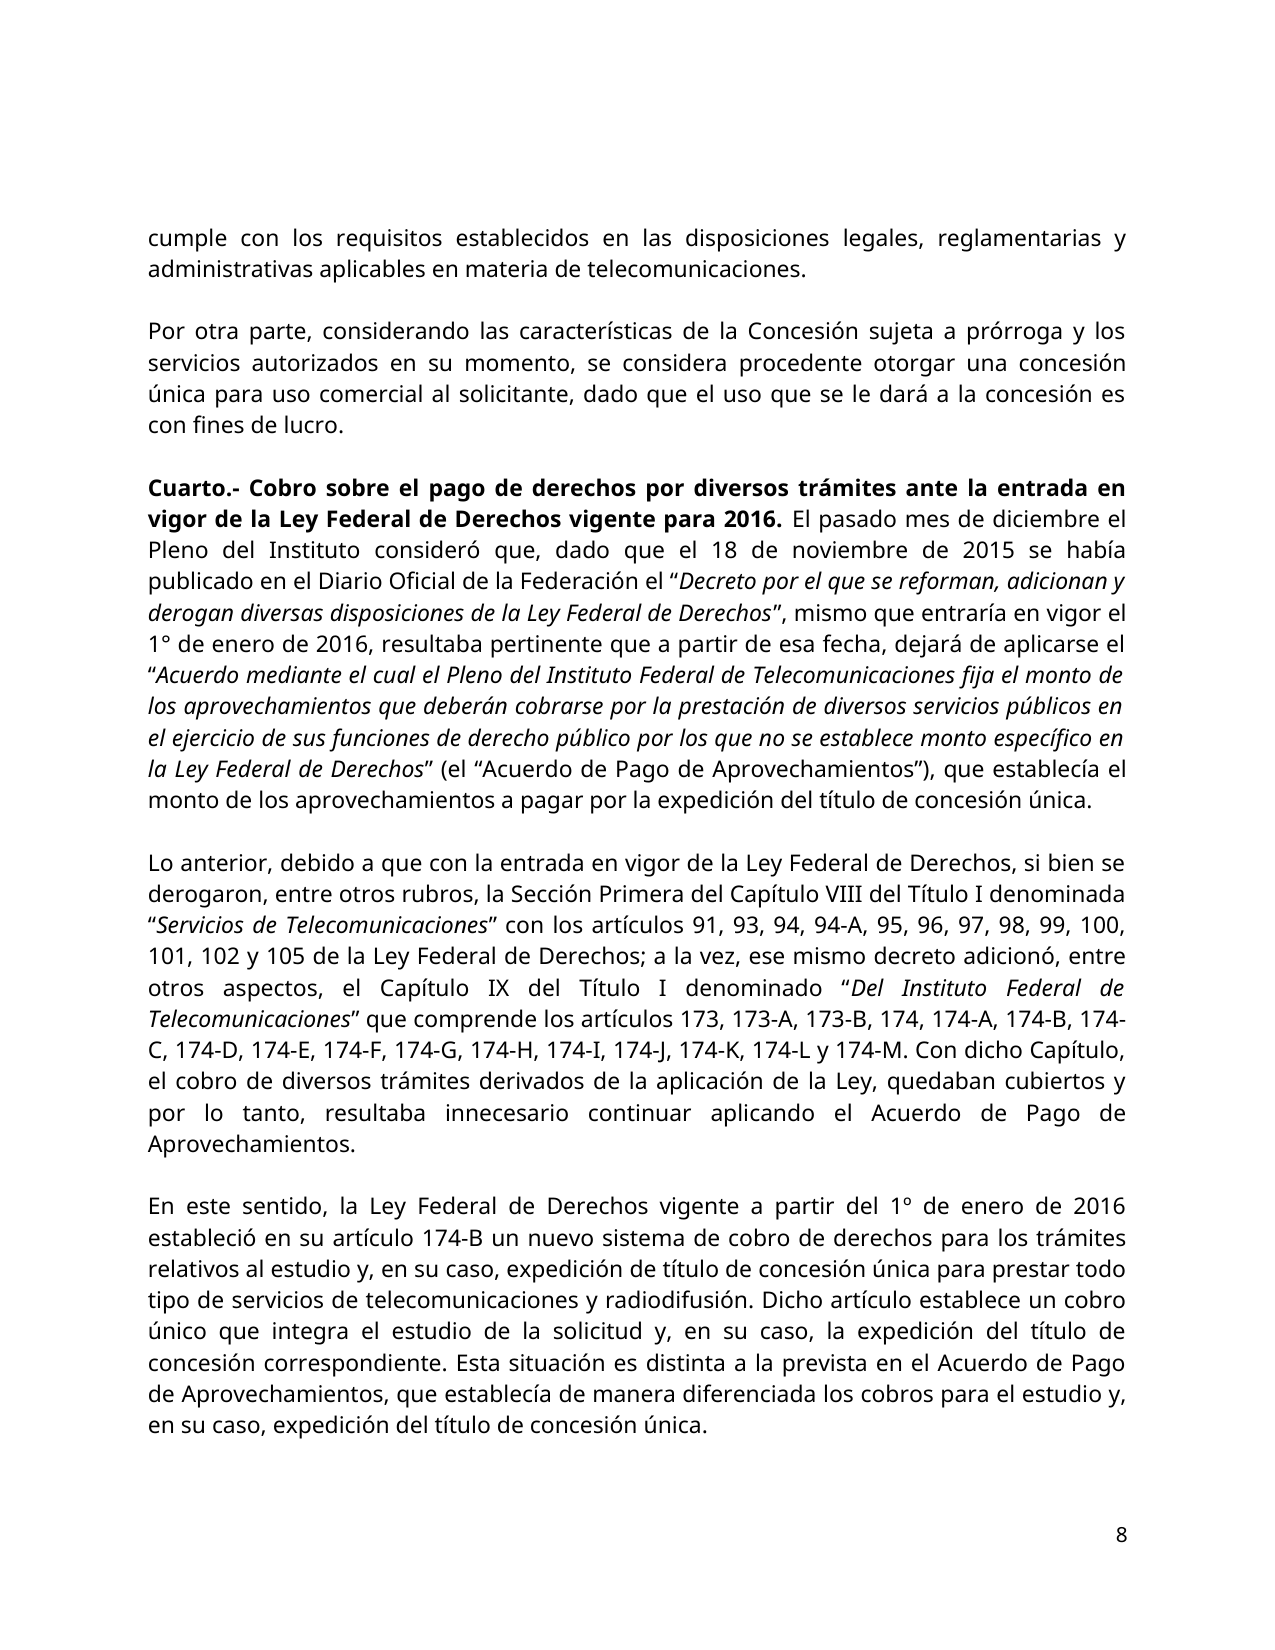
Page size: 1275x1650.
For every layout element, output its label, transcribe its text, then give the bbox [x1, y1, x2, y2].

text En este sentido, la Ley Federal de Derechos vigente a partir del 1º de enero de 2016 estableció en su artículo 174-B un nuevo sistema de cobro de derechos para los trámites relativos al estudio y, en su caso, expedición de título de concesión única para prestar todo tipo de servicios de telecomunicaciones y radiodifusión. Dicho artículo establece un cobro único que integra el estudio de la solicitud y, en su caso, la expedición del título de concesión correspondiente. Esta situación es distinta a la prevista en el Acuerdo de Pago de Aprovechamientos, que establecía de manera diferenciada los cobros para el estudio y, en su caso, expedición del título de concesión única. [148, 1190, 1127, 1440]
text Lo anterior, debido a que con la entrada en vigor de la Ley Federal de Derechos, si bien se derogaron, entre otros rubros, la Sección Primera del Capítulo VIII del Título I denominada “Servicios de Telecomunicaciones” con los artículos 91, 93, 94, 94-A, 95, 96, 97, 98, 99, 100, 101, 102 y 105 de la Ley Federal de Derechos; a la vez, ese mismo decreto adicionó, entre otros aspectos, el Capítulo IX del Título I denominado “Del Instituto Federal de Telecomunicaciones” que comprende los artículos 173, 173-A, 173-B, 174, 174-A, 174-B, 174-C, 174-D, 174-E, 174-F, 174-G, 174-H, 174-I, 174-J, 174-K, 174-L y 174-M. Con dicho Capítulo, el cobro de diversos trámites derivados de la aplicación de la Ley, quedaban cubiertos y por lo tanto, resultaba innecesario continuar aplicando el Acuerdo de Pago de Aprovechamientos. [148, 847, 1127, 1159]
text Por otra parte, considerando las características de la Concesión sujeta a prórroga y los servicios autorizados en su momento, se considera procedente otorgar una concesión única para uso comercial al solicitante, dado que el uso que se le dará a la concesión es con fines de lucro. [148, 315, 1127, 440]
text Cuarto.- Cobro sobre el pago de derechos por diversos trámites ante la entrada en vigor de la Ley Federal de Derechos vigente para 2016. El pasado mes de diciembre el Pleno del Instituto consideró que, dado que el 18 de noviembre de 2015 se había publicado en el Diario Oficial de la Federación el “Decreto por el que se reforman, adicionan y derogan diversas disposiciones de la Ley Federal de Derechos”, mismo que entraría en vigor el 1° de enero de 2016, resultaba pertinente que a partir de esa fecha, dejará de aplicarse el “Acuerdo mediante el cual el Pleno del Instituto Federal de Telecomunicaciones fija el monto de los aprovechamientos que deberán cobrarse por la prestación de diversos servicios públicos en el ejercicio de sus funciones de derecho público por los que no se establece monto específico en la Ley Federal de Derechos” (el “Acuerdo de Pago de Aprovechamientos”), que establecía el monto de los aprovechamientos a pagar por la expedición del título de concesión única. [148, 472, 1127, 815]
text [148, 222, 1127, 284]
